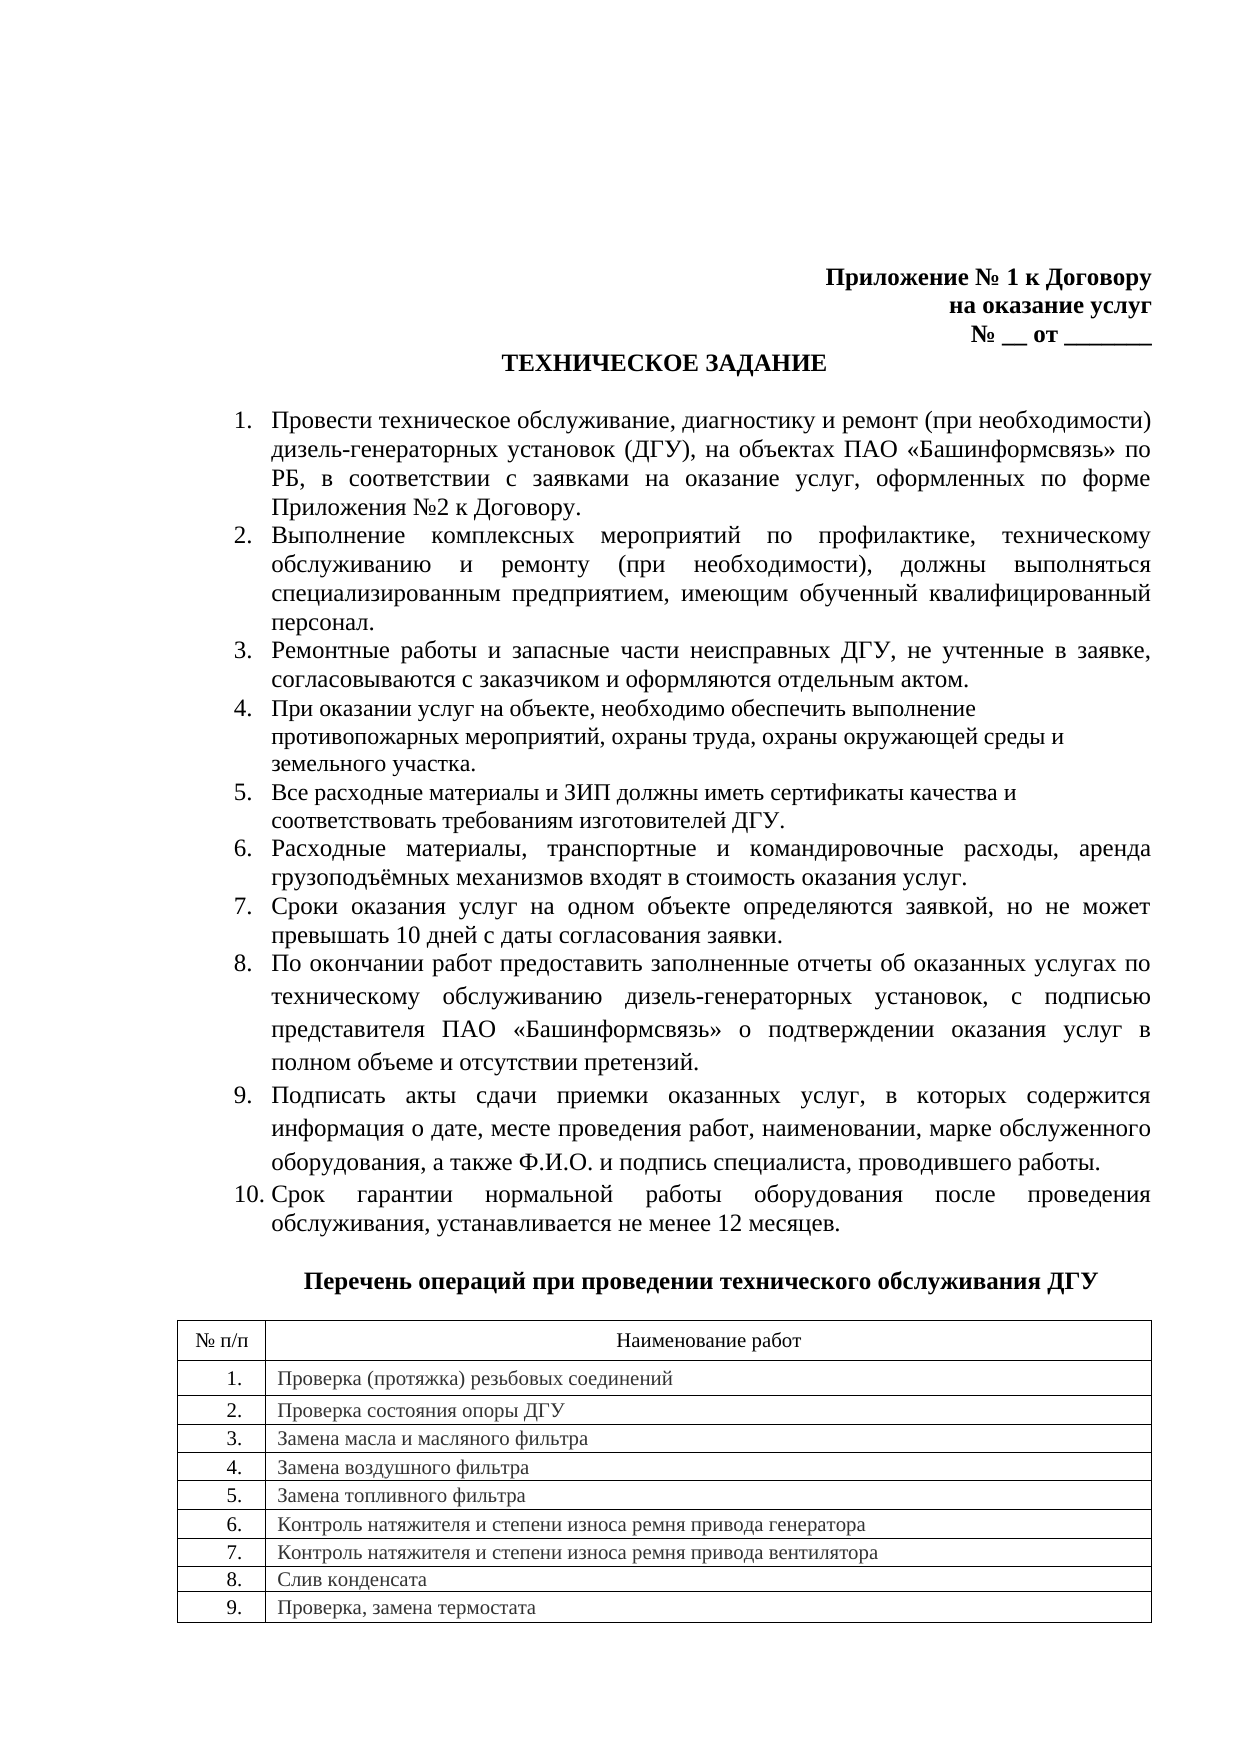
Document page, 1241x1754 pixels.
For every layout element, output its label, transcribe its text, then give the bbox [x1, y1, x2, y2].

table_cell Слив конденсата [266, 1567, 1151, 1591]
list По окончании работ предоставить заполненные отчеты об оказанных услугах по техническому обслуживанию дизель-генераторных установок, с подписью представителя ПАО «Башинформсвязь» о подтверждении оказания услуг в полном объеме и отсутствии претензий. [233, 948, 1152, 1076]
table_cell [178, 1481, 265, 1509]
list Расходные материалы, транспортные и командировочные расходы, аренда грузоподъёмных механизмов входят в стоимость оказания услуг. [233, 833, 1152, 891]
table_cell [178, 1425, 265, 1452]
list Сроки оказания услуг на одном объекте определяются заявкой, но не может превышать 10 дней с даты согласования заявки. [233, 891, 1152, 948]
table_cell Контроль натяжителя и степени износа ремня привода вентилятора [266, 1539, 1151, 1566]
table_cell Замена воздушного фильтра [266, 1453, 1151, 1480]
list Все расходные материалы и ЗИП должны иметь сертификаты качества и соответствовать требованиям изготовителей ДГУ. [233, 777, 1152, 833]
list Ремонтные работы и запасные части неисправных ДГУ, не учтенные в заявке, согласовываются с заказчиком и оформляются отдельным актом. [233, 636, 1152, 693]
text Перечень операций при проведении технического обслуживания ДГУ [251, 1266, 1152, 1294]
table_cell [178, 1592, 265, 1622]
table_cell [178, 1361, 265, 1395]
text на оказание услуг [177, 291, 1152, 319]
list Подписать акты сдачи приемки оказанных услуг, в которых содержится информация о дате, месте проведения работ, наименовании, марке обслуженного оборудования, а также Ф.И.О. и подпись специалиста, проводившего работы. [233, 1081, 1152, 1175]
table_cell [178, 1539, 265, 1566]
table_cell Проверка (протяжка) резьбовых соединений [266, 1361, 1151, 1395]
table_header № п/п [178, 1321, 265, 1360]
table_cell Проверка состояния опоры ДГУ [266, 1396, 1151, 1423]
table_header Наименование работ [266, 1321, 1151, 1360]
text Приложение № 1 к Договору [177, 262, 1152, 291]
table_cell [178, 1453, 265, 1480]
text № __ от _______ [177, 319, 1152, 348]
list Срок гарантии нормальной работы оборудования после проведения обслуживания, устанавливается не менее 12 месяцев. [233, 1179, 1152, 1237]
table_cell Контроль натяжителя и степени износа ремня привода генератора [266, 1510, 1151, 1538]
table_cell Проверка, замена термостата [266, 1592, 1151, 1622]
table_cell [178, 1396, 265, 1423]
list При оказании услуг на объекте, необходимо обеспечить выполнение противопожарных мероприятий, охраны труда, охраны окружающей среды и земельного участка. [233, 693, 1152, 777]
text ТЕХНИЧЕСКОЕ ЗАДАНИЕ [177, 348, 1152, 377]
table_cell Замена масла и масляного фильтра [266, 1425, 1151, 1452]
list Провести техническое обслуживание, диагностику и ремонт (при необходимости) дизель-генераторных установок (ДГУ), на объектах ПАО «Башинформсвязь» по РБ, в соответствии с заявками на оказание услуг, оформленных по форме Приложения №2 к Договору. [233, 406, 1152, 521]
table_cell Замена топливного фильтра [266, 1481, 1151, 1509]
table_cell [178, 1510, 265, 1538]
list Выполнение комплексных мероприятий по профилактике, техническому обслуживанию и ремонту (при необходимости), должны выполняться специализированным предприятием, имеющим обученный квалифицированный персонал. [233, 521, 1152, 636]
table_cell [178, 1567, 265, 1591]
